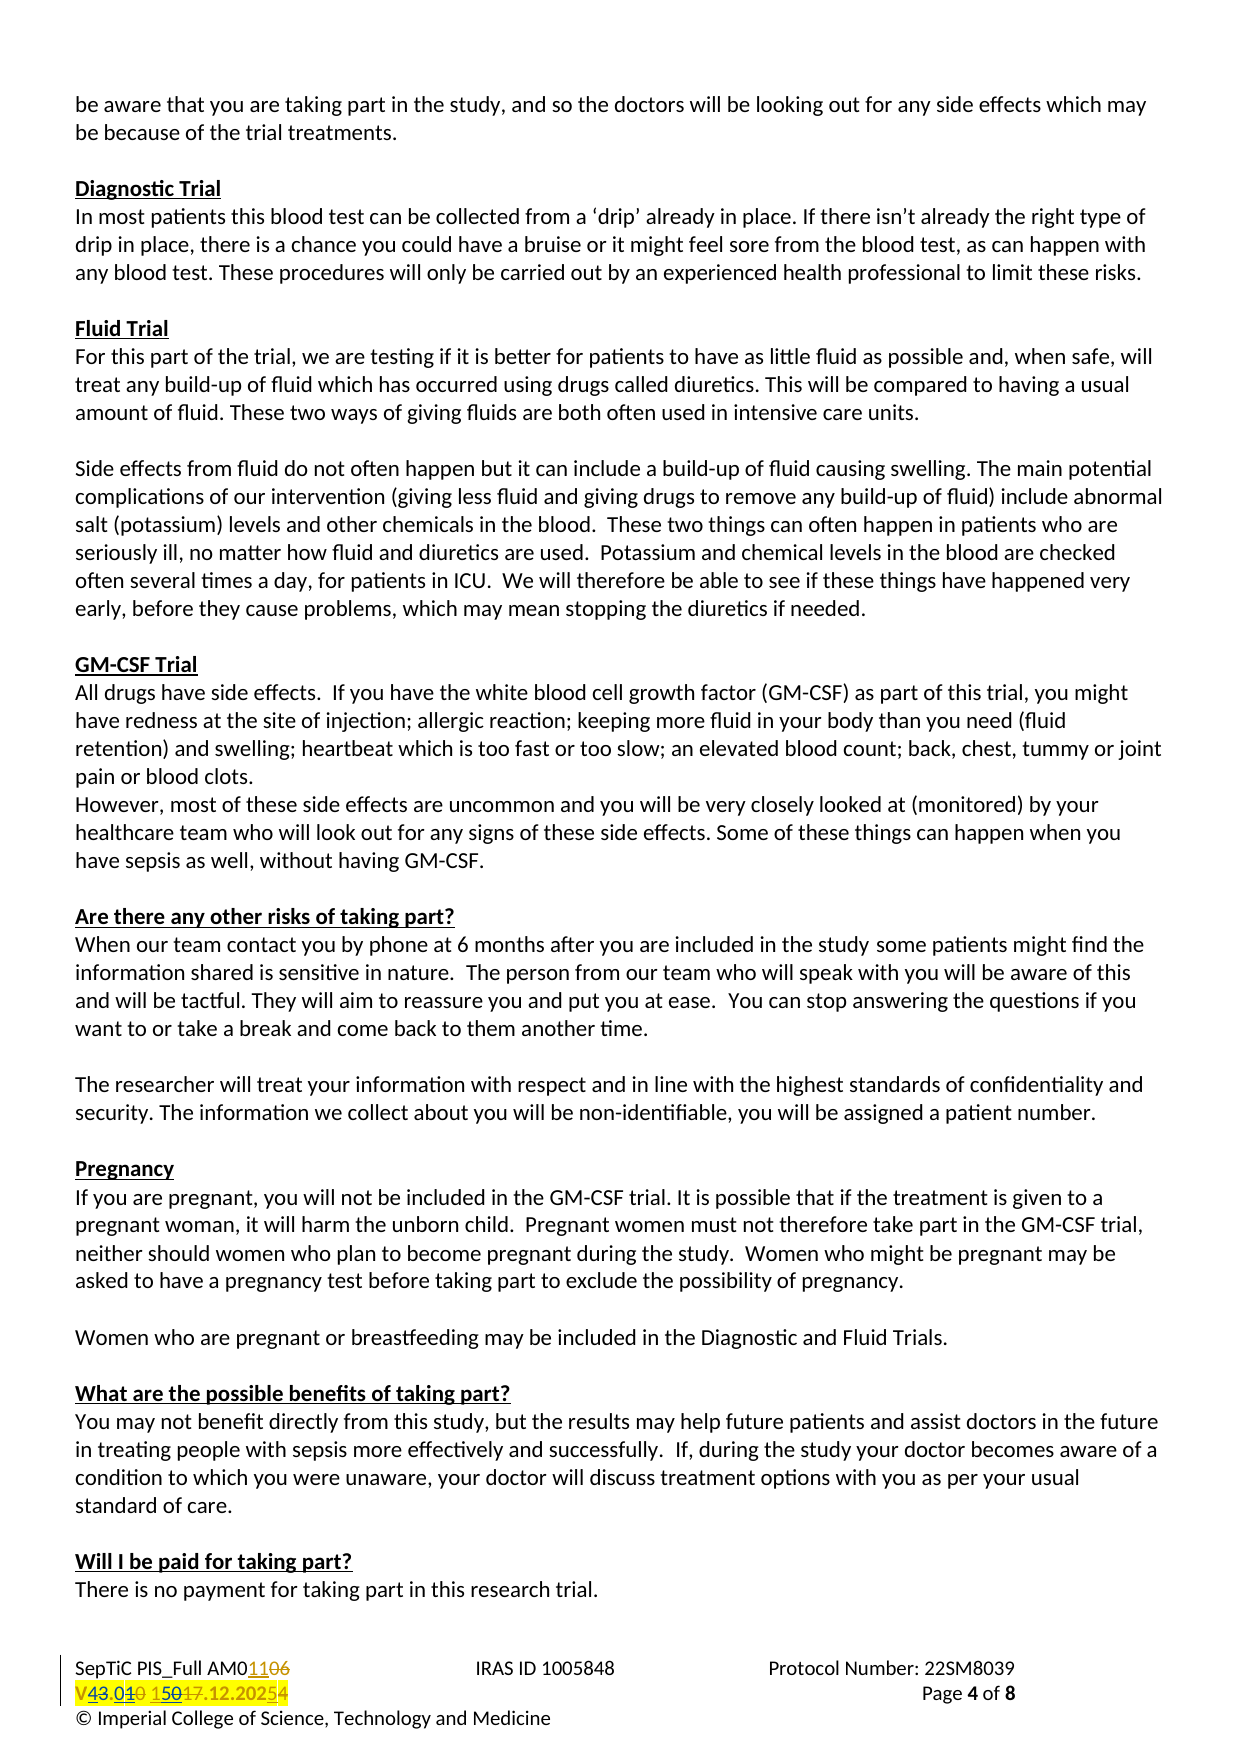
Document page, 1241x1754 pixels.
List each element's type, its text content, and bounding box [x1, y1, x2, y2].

text However, most of these side effects are uncommon and you will be very closely looked at (monitored) by your healthcare team who will look out for any signs of these side effects. Some of these things can happen when you have sepsis as well, without having GM-CSF. [75, 790, 1165, 874]
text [75, 90, 1165, 146]
text In most patients this blood test can be collected from a ‘drip’ already in place. If there isn’t already the right type of drip in place, there is a chance you could have a bruise or it might feel sore from the blood test, as can happen with any blood test. These procedures will only be carried out by an experienced health professional to limit these risks. [75, 202, 1165, 286]
text You may not benefit directly from this study, but the results may help future patients and assist doctors in the future in treating people with sepsis more effectively and successfully. If, during the study your doctor becomes aware of a condition to which you were unaware, your doctor will discuss treatment options with you as per your usual standard of care. [75, 1407, 1165, 1519]
text When our team contact you by phone at 6 months after you are included in the study some patients might find the information shared is sensitive in nature. The person from our team who will speak with you will be aware of this and will be tactful. They will aim to reassure you and put you at ease. You can stop answering the questions if you want to or take a break and come back to them another time. [75, 930, 1165, 1042]
text All drugs have side effects. If you have the white blood cell growth factor (GM-CSF) as part of this trial, you might have redness at the site of injection; allergic reaction; keeping more fluid in your body than you need (fluid retention) and swelling; heartbeat which is too fast or too slow; an elevated blood count; back, chest, tummy or joint pain or blood clots. [75, 678, 1165, 790]
text Diagnostic Trial [75, 174, 1165, 202]
text Pregnancy [75, 1154, 1165, 1183]
text What are the possible benefits of taking part? [75, 1379, 1165, 1407]
text There is no payment for taking part in this research trial. [75, 1575, 1165, 1603]
text Are there any other risks of taking part? [75, 902, 1165, 930]
text If you are pregnant, you will not be included in the GM-CSF trial. It is possible that if the treatment is given to a pregnant woman, it will harm the unborn child. Pregnant women must not therefore take part in the GM-CSF trial, neither should women who plan to become pregnant during the study. Women who might be pregnant may be asked to have a pregnancy test before taking part to exclude the possibility of pregnancy. [75, 1183, 1165, 1295]
text The researcher will treat your information with respect and in line with the highest standards of confidentiality and security. The information we collect about you will be non-identifiable, you will be assigned a patient number. [75, 1071, 1165, 1127]
text Will I be paid for taking part? [75, 1547, 1165, 1575]
text GM-CSF Trial [75, 650, 1165, 678]
text Fluid Trial [75, 314, 1165, 342]
text For this part of the trial, we are testing if it is better for patients to have as little fluid as possible and, when safe, will treat any build-up of fluid which has occurred using drugs called diuretics. This will be compared to having a usual amount of fluid. These two ways of giving fluids are both often used in intensive care units. [75, 342, 1165, 426]
text Side effects from fluid do not often happen but it can include a build-up of fluid causing swelling. The main potential complications of our intervention (giving less fluid and giving drugs to remove any build-up of fluid) include abnormal salt (potassium) levels and other chemicals in the blood. These two things can often happen in patients who are seriously ill, no matter how fluid and diuretics are used. Potassium and chemical levels in the blood are checked often several times a day, for patients in ICU. We will therefore be able to see if these things have happened very early, before they cause problems, which may mean stopping the diuretics if needed. [75, 454, 1165, 622]
text Women who are pregnant or breastfeeding may be included in the Diagnostic and Fluid Trials. [75, 1323, 1165, 1351]
